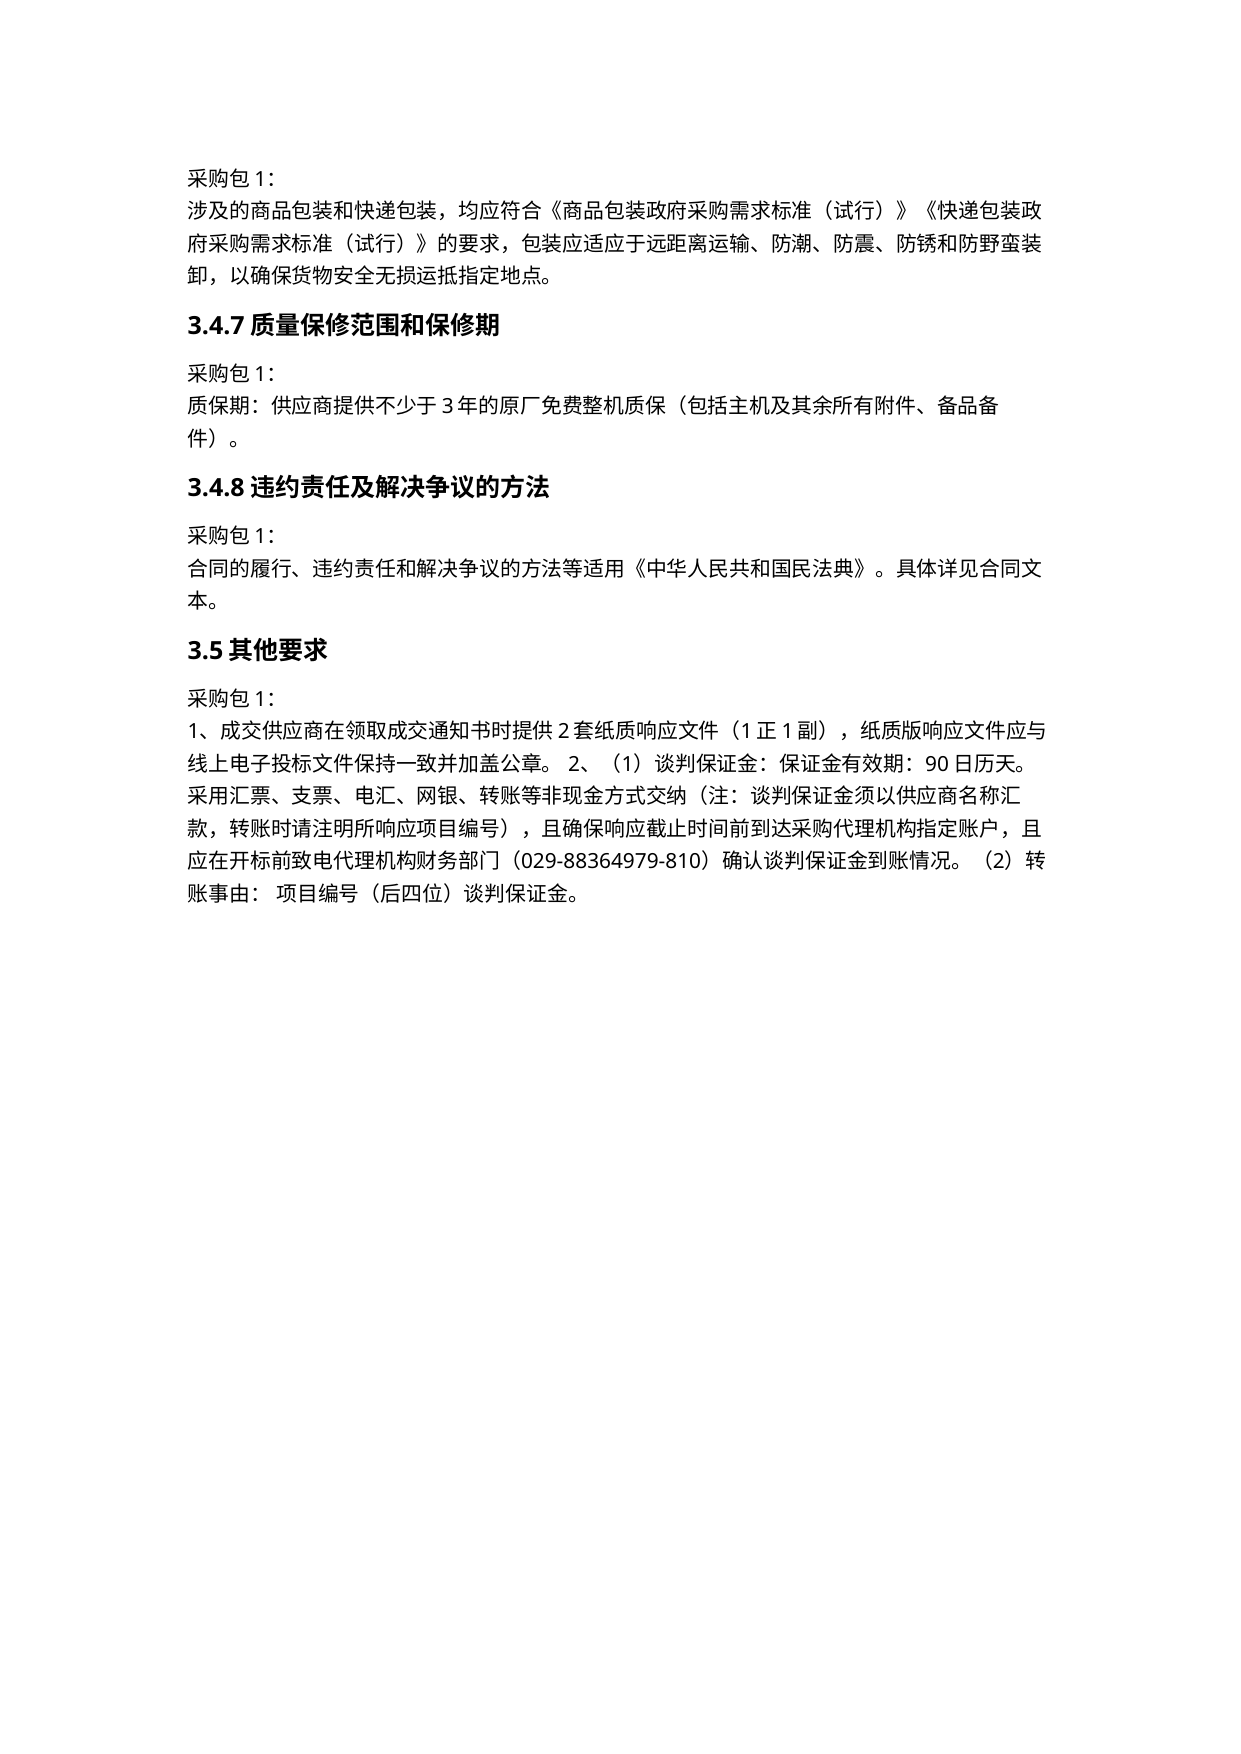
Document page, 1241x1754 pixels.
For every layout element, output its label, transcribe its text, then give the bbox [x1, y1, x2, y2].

text 采购包1： [187, 519, 1053, 552]
text 采购包1： [187, 162, 1053, 194]
text 3.4.8违约责任及解决争议的方法 [187, 454, 1053, 519]
text 3.5其他要求 [187, 617, 1053, 682]
text 涉及的商品包装和快递包装，均应符合《商品包装政府采购需求标准（试行）》《快递包装政府采购需求标准（试行）》的要求，包装应适应于远距离运输、防潮、防震、防锈和防野蛮装卸，以确保货物安全无损运抵指定地点。 [187, 194, 1053, 292]
text 3.4.7质量保修范围和保修期 [187, 292, 1053, 357]
text 合同的履行、违约责任和解决争议的方法等适用《中华人民共和国民法典》。具体详见合同文本。 [187, 552, 1053, 617]
text 采购包1： [187, 682, 1053, 714]
text 1、成交供应商在领取成交通知书时提供2套纸质响应文件（1正1副），纸质版响应文件应与线上电子投标文件保持一致并加盖公章。 2、（1）谈判保证金：保证金有效期：90日历天。采用汇票、支票、电汇、网银、转账等非现金方式交纳（注：谈判保证金须以供应商名称汇款，转账时请注明所响应项目编号），且确保响应截止时间前到达采购代理机构指定账户，且应在开标前致电代理机构财务部门（029-88364979-810）确认谈判保证金到账情况。（2）转账事由： 项目编号（后四位）谈判保证金。 [187, 714, 1053, 909]
text 采购包1： [187, 357, 1053, 389]
text 质保期：供应商提供不少于3年的原厂免费整机质保（包括主机及其余所有附件、备品备件）。 [187, 389, 1053, 454]
